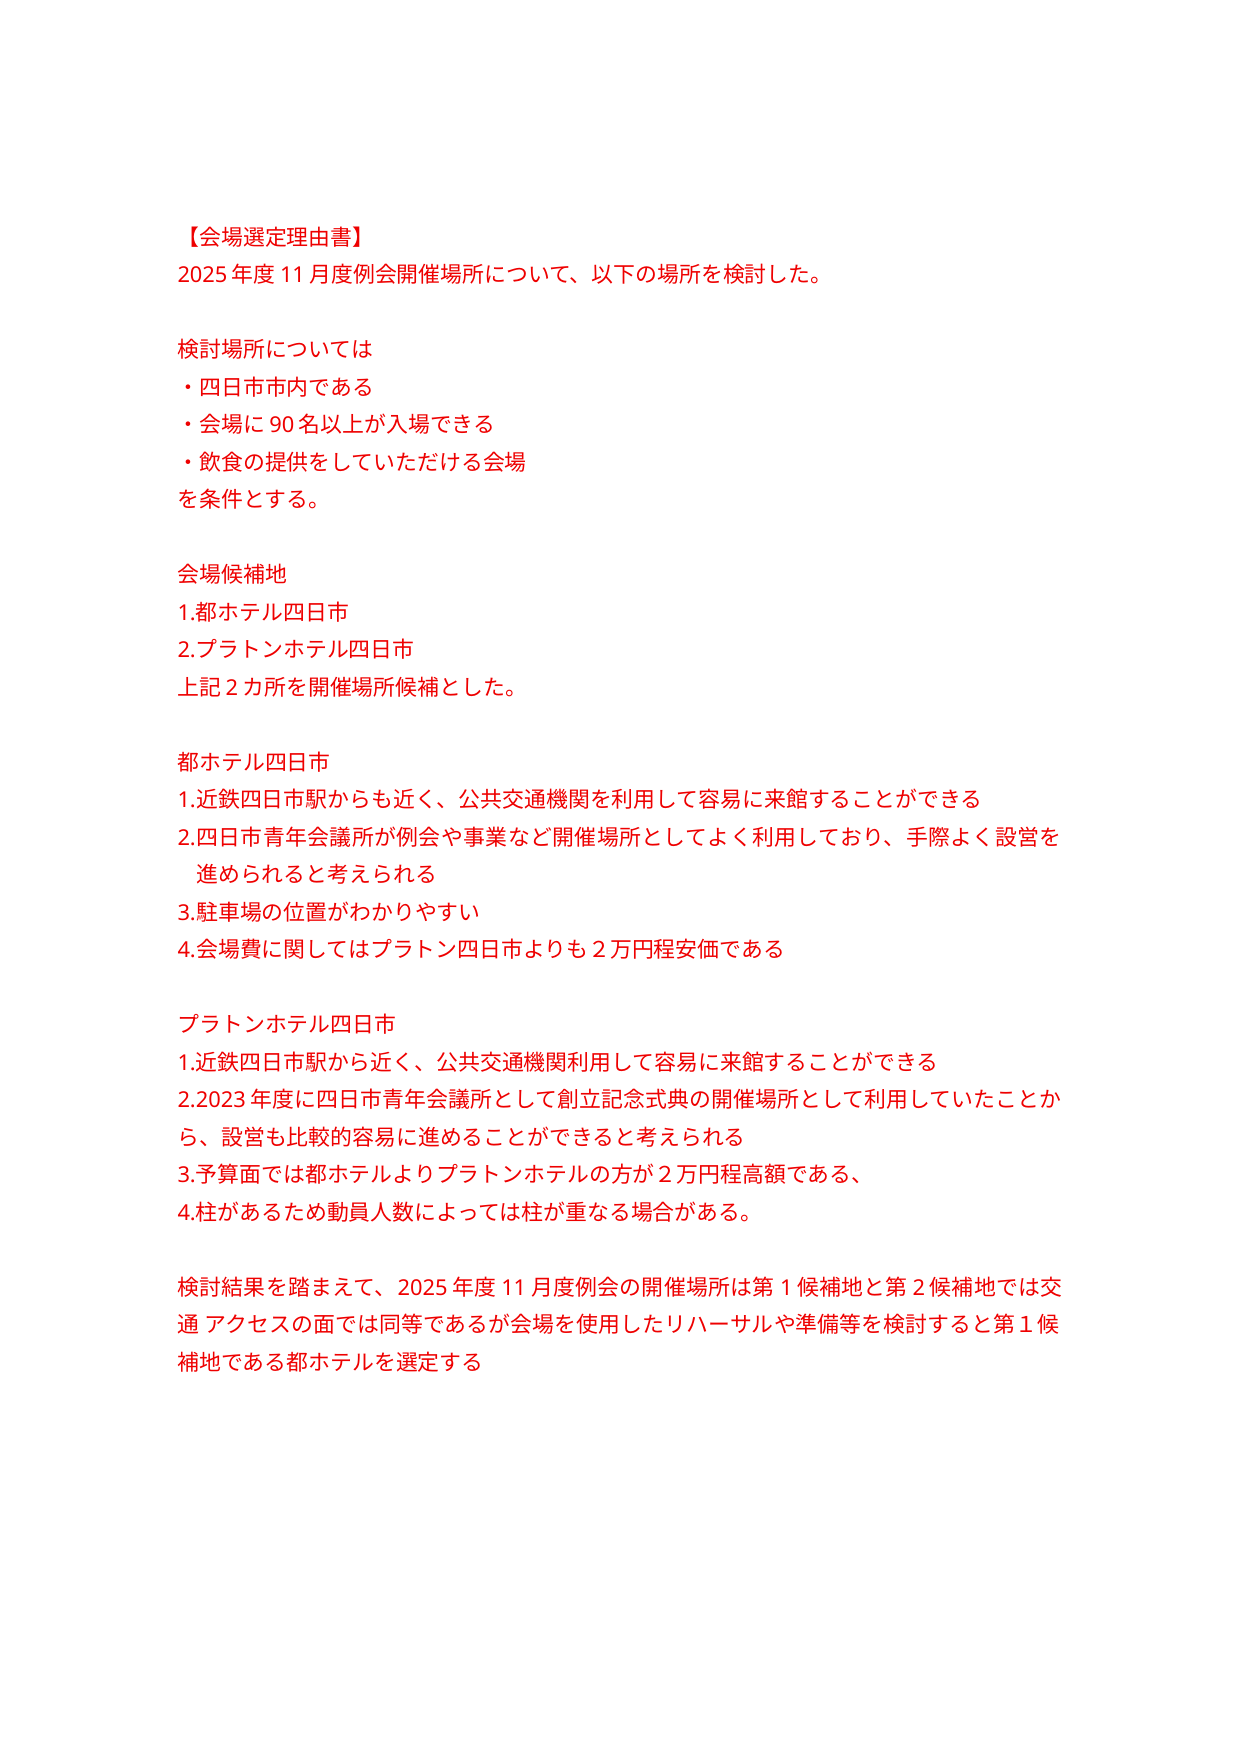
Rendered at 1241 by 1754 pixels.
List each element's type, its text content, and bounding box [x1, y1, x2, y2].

text 2025年度11月度例会開催場所について、以下の場所を検討した。 [177, 254, 1063, 292]
text 3.予算面では都ホテルよりプラトンホテルの方が２万円程高額である、 [177, 1154, 1063, 1192]
text 会場候補地 [177, 554, 1063, 592]
list 四日市青年会議所が例会や事業など開催場所としてよく利用しており、手際よく設営を進められると考えられる [177, 817, 1063, 892]
text 上記2カ所を開催場所候補とした。 [177, 667, 1063, 704]
list 近鉄四日市駅からも近く、公共交通機関を利用して容易に来館することができる [177, 779, 1063, 817]
text 2.プラトンホテル四日市 [177, 629, 1063, 667]
text 検討場所については [177, 329, 1063, 367]
text 2.2023年度に四日市青年会議所として創立記念式典の開催場所として利用していたことから、設営も比較的容易に進めることができると考えられる [177, 1079, 1063, 1154]
text プラトンホテル四日市 [177, 1004, 1063, 1042]
text を条件とする。 [177, 479, 1063, 517]
text 【会場選定理由書】 [177, 217, 1063, 254]
list 会場費に関してはプラトン四日市よりも２万円程安価である [177, 929, 1063, 967]
text 1.近鉄四日市駅から近く、公共交通機関利用して容易に来館することができる [177, 1042, 1063, 1079]
text 1.都ホテル四日市 [177, 592, 1063, 629]
text ・四日市市内である [177, 367, 1063, 404]
text 都ホテル四日市 [177, 742, 1063, 779]
text ・会場に90名以上が入場できる [177, 404, 1063, 442]
text 検討結果を踏まえて、2025年度11月度例会の開催場所は第1候補地と第2候補地では交通 アクセスの面では同等であるが会場を使用したリハーサルや準備等を検討すると第１候補地である都ホテルを選定する [177, 1267, 1063, 1379]
text 4.柱があるため動員人数によっては柱が重なる場合がある。 [177, 1192, 1063, 1229]
text ・飲食の提供をしていただける会場 [177, 442, 1063, 479]
list 駐車場の位置がわかりやすい [177, 892, 1063, 929]
